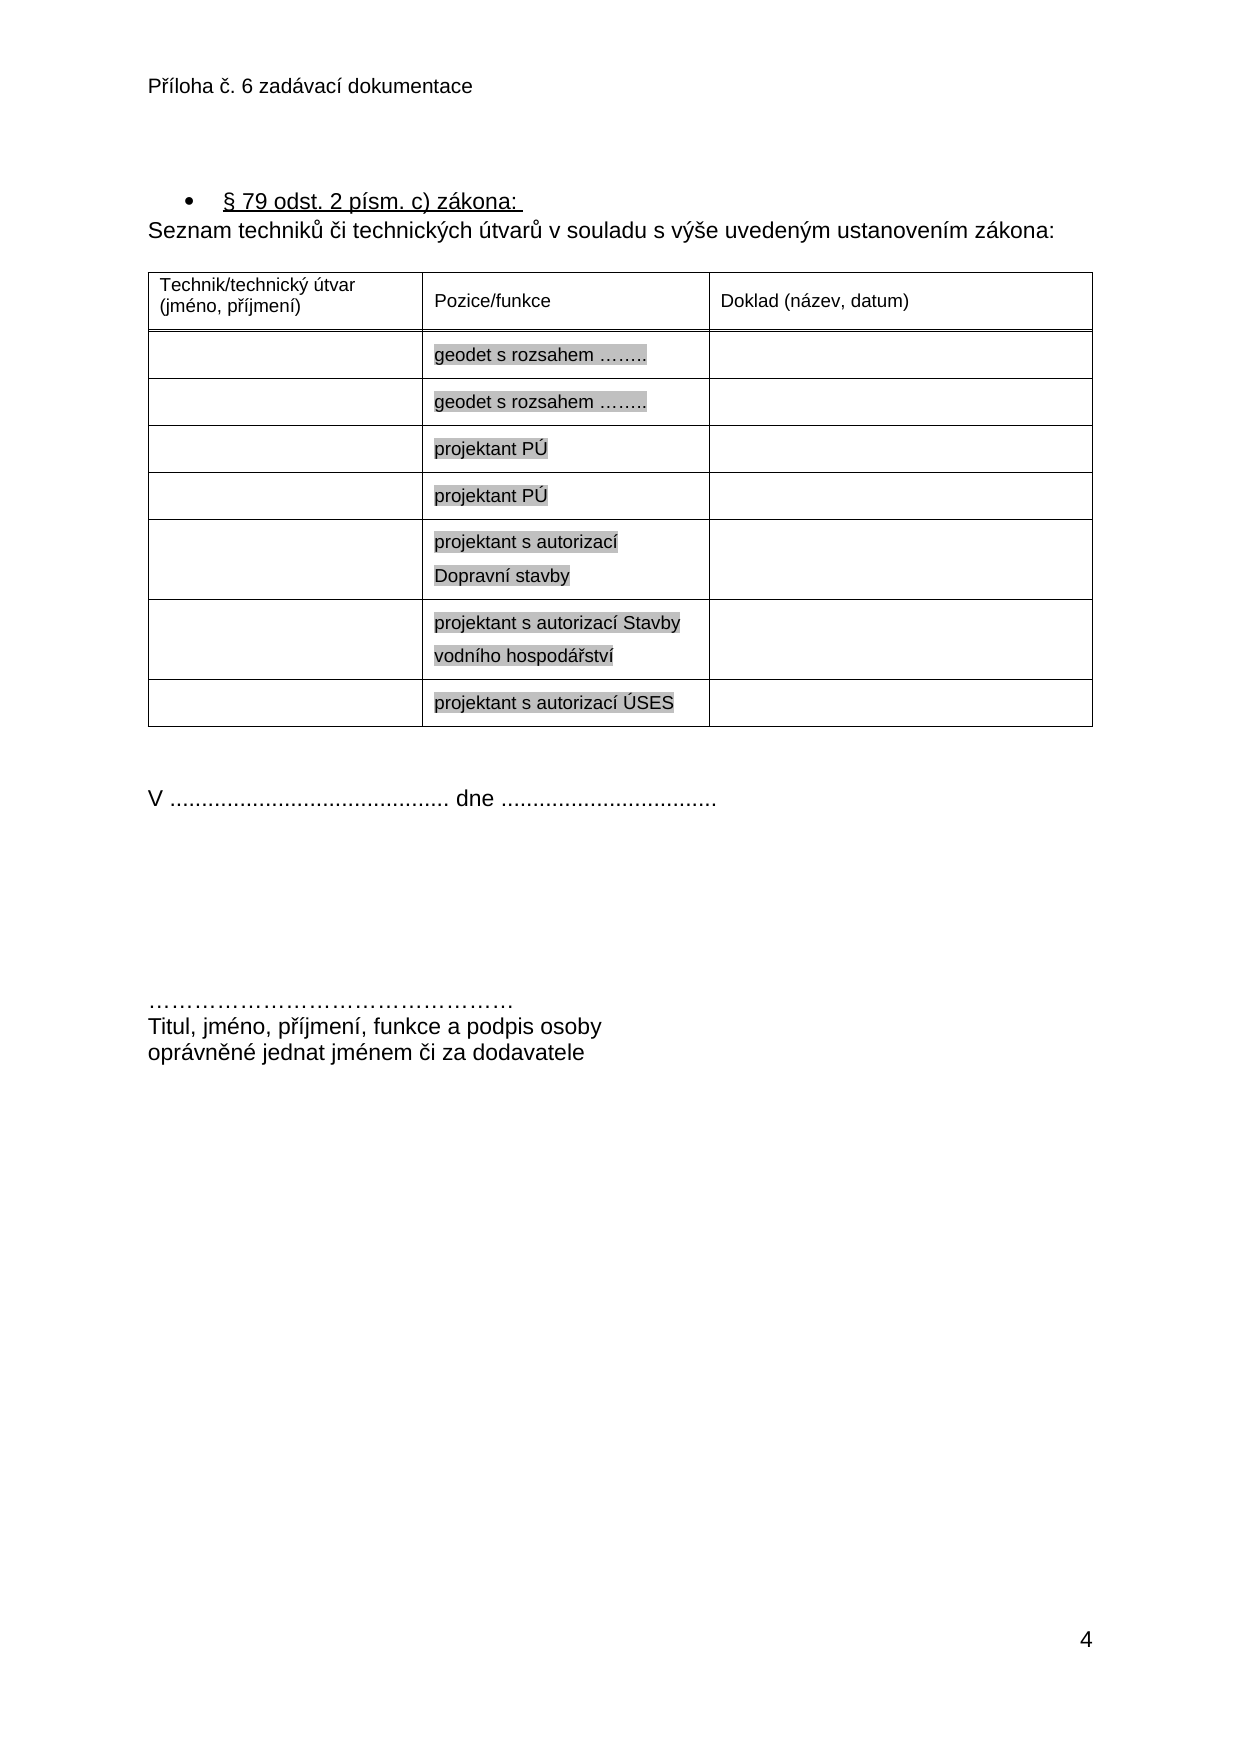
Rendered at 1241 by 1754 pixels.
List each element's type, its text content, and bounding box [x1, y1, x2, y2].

table_cell [149, 680, 422, 726]
table_cell geodet s rozsahem …….. [423, 332, 709, 378]
text ………………………………………… [148, 987, 1093, 1013]
table_cell [149, 473, 422, 518]
table_cell projektant s autorizací Dopravní stavby [423, 520, 709, 599]
text Seznam techniků či technických útvarů v souladu s výše uvedeným ustanovením zákona: [148, 214, 1093, 243]
table_cell [710, 600, 1092, 679]
table_cell projektant PÚ [423, 473, 709, 518]
table_header Technik/technický útvar (jméno, příjmení) [149, 273, 422, 329]
table_cell [710, 332, 1092, 378]
text Titul, jméno, příjmení, funkce a podpis osoby [148, 1013, 1093, 1039]
table_cell geodet s rozsahem …….. [423, 379, 709, 425]
table_cell [710, 379, 1092, 425]
text V ............................................ dne .................................. [148, 785, 1093, 812]
table_cell [710, 680, 1092, 726]
table_cell [149, 332, 422, 378]
table_cell [149, 520, 422, 599]
table_cell [710, 473, 1092, 518]
table_header Doklad (název, datum) [710, 273, 1092, 329]
text oprávněné jednat jménem či za dodavatele [148, 1039, 1093, 1066]
table_cell [149, 379, 422, 425]
table_cell [149, 426, 422, 472]
table_cell [149, 600, 422, 679]
table_cell [710, 520, 1092, 599]
table_header Pozice/funkce [423, 273, 709, 329]
list § 79 odst. 2 písm. c) zákona: [185, 185, 1093, 214]
table_cell projektant PÚ [423, 426, 709, 472]
table_cell [710, 426, 1092, 472]
table_cell projektant s autorizací ÚSES [423, 680, 709, 726]
table_cell projektant s autorizací Stavby vodního hospodářství [423, 600, 709, 679]
